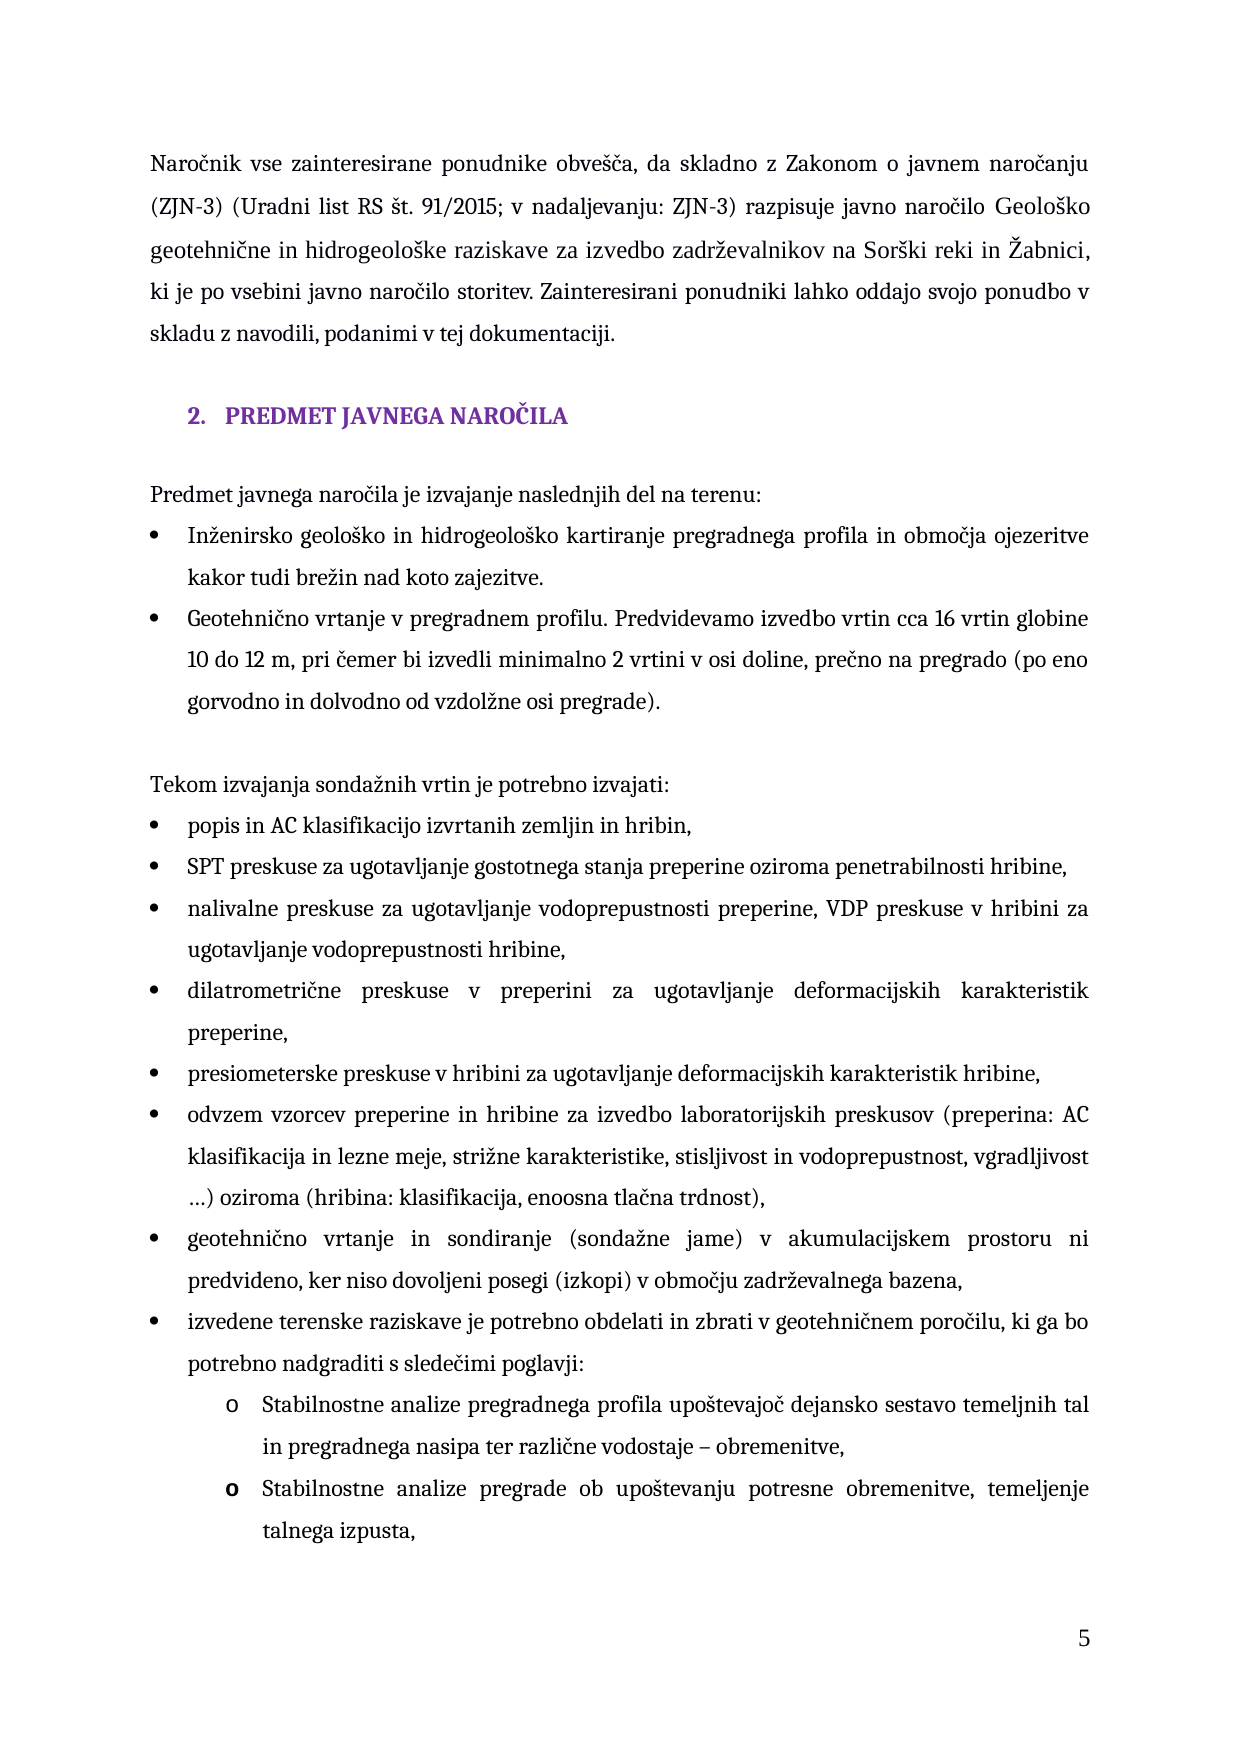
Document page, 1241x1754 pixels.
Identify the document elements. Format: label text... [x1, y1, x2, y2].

text Naročnik vse zainteresirane ponudnike obvešča, da skladno z Zakonom o javnem naročanju (ZJN-3) (Uradni list RS št. 91/2015; v nadaljevanju: ZJN-3) razpisuje javno naročilo , ki je po vsebini javno naročilo storitev. Zainteresirani ponudniki lahko oddajo svojo ponudbo v skladu z navodili, podanimi v tej dokumentaciji. [150, 150, 1090, 347]
list presiometerske preskuse v hribini za ugotavljanje deformacijskih karakteristik hribine, [150, 1060, 1090, 1087]
list Stabilnostne analize pregrade ob upoštevanju potresne obremenitve, temeljenje talnega izpusta, [225, 1474, 1090, 1545]
list dilatrometrične preskuse v preperini za ugotavljanje deformacijskih karakteristik preperine, [150, 977, 1090, 1046]
list SPT preskuse za ugotavljanje gostotnega stanja preperine oziroma penetrabilnosti hribine, [150, 853, 1090, 881]
list izvedene terenske raziskave je potrebno obdelati in zbrati v geotehničnem poročilu, ki ga bo potrebno nadgraditi s sledečimi poglavji: [150, 1308, 1090, 1377]
list Inženirsko geološko in hidrogeološko kartiranje pregradnega profila in območja ojezeritve kakor tudi brežin nad koto zajezitve. [150, 522, 1090, 591]
list Geotehnično vrtanje v pregradnem profilu. Predvidevamo izvedbo vrtin cca 16 vrtin globine 10 do 12 m, pri čemer bi izvedli minimalno 2 vrtini v osi doline, prečno na pregrado (po eno gorvodno in dolvodno od vzdolžne osi pregrade). [150, 605, 1090, 715]
list Stabilnostne analize pregradnega profila upoštevajoč dejansko sestavo temeljnih tal in pregradnega nasipa ter različne vodostaje – obremenitve, [225, 1391, 1090, 1461]
text Tekom izvajanja sondažnih vrtin je potrebno izvajati: [150, 770, 1090, 798]
list odvzem vzorcev preperine in hribine za izvedbo laboratorijskih preskusov (preperina: AC klasifikacija in lezne meje, strižne karakteristike, stisljivost in vodoprepustnost, vgradljivost …) oziroma (hribina: klasifikacija, enoosna tlačna trdnost), [150, 1101, 1090, 1212]
subtitle PREDMET JAVNEGA NAROČILA [187, 402, 1090, 431]
text Predmet javnega naročila je izvajanje naslednjih del na terenu: [150, 481, 1090, 508]
list nalivalne preskuse za ugotavljanje vodoprepustnosti preperine, VDP preskuse v hribini za ugotavljanje vodoprepustnosti hribine, [150, 894, 1090, 963]
list geotehnično vrtanje in sondiranje (sondažne jame) v akumulacijskem prostoru ni predvideno, ker niso dovoljeni posegi (izkopi) v območju zadrževalnega bazena, [150, 1225, 1090, 1294]
list popis in AC klasifikacijo izvrtanih zemljin in hribin, [150, 812, 1090, 839]
